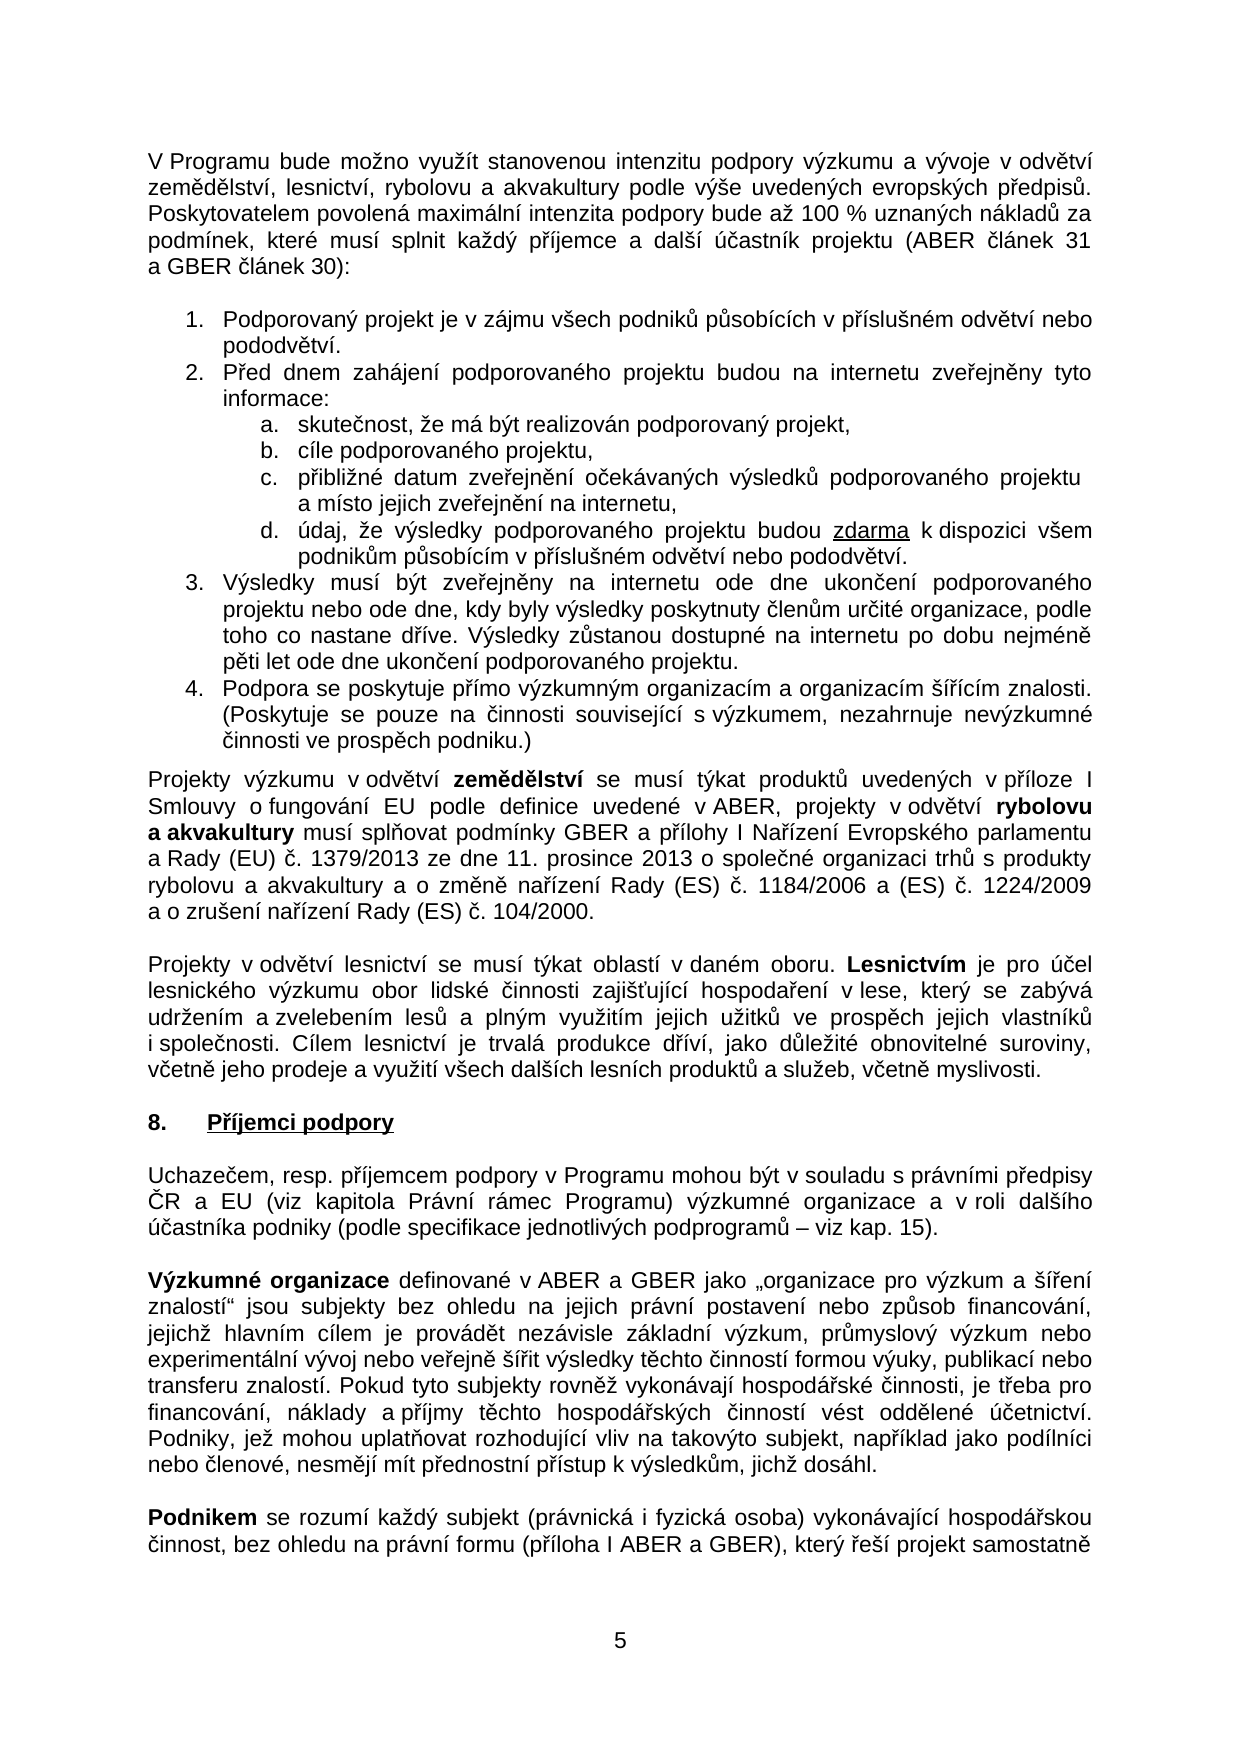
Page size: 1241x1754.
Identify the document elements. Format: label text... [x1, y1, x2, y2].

list Podporovaný projekt je v zájmu všech podniků působících v příslušném odvětví nebo pododvětví. [185, 306, 1093, 358]
text V Programu bude možno využít stanovenou intenzitu podpory výzkumu a vývoje v odvětví zemědělství, lesnictví, rybolovu a akvakultury podle výše uvedených evropských předpisů. Poskytovatelem povolená maximální intenzita podpory bude až 100 % uznaných nákladů za podmínek, které musí splnit každý příjemce a další účastník projektu (ABER článek 31 a GBER článek 30): [148, 148, 1093, 279]
list přibližné datum zveřejnění očekávaných výsledků podporovaného projektu a místo jejich zveřejnění na internetu, [260, 464, 1093, 517]
list skutečnost, že má být realizován podporovaný projekt, [260, 411, 1093, 437]
list údaj, že výsledky podporovaného projektu budou zdarma k dispozici všem podnikům působícím v příslušném odvětví nebo pododvětví. [260, 517, 1093, 569]
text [148, 1504, 1093, 1557]
list Výsledky musí být zveřejněny na internetu ode dne ukončení podporovaného projektu nebo ode dne, kdy byly výsledky poskytnuty členům určité organizace, podle toho co nastane dříve. Výsledky zůstanou dostupné na internetu po dobu nejméně pěti let ode dne ukončení podporovaného projektu. [185, 569, 1093, 675]
text Uchazečem, resp. příjemcem podpory v Programu mohou být v souladu s právními předpisy ČR a EU (viz kapitola Právní rámec Programu) výzkumné organizace a v roli dalšího účastníka podniky (podle specifikace jednotlivých podprogramů – viz kap. 15). [148, 1162, 1093, 1241]
list cíle podporovaného projektu, [260, 437, 1093, 464]
text Výzkumné organizace definované v ABER a GBER jako „organizace pro výzkum a šíření znalostí“ jsou subjekty bez ohledu na jejich právní postavení nebo způsob financování, jejichž hlavním cílem je provádět nezávisle základní výzkum, průmyslový výzkum nebo experimentální vývoj nebo veřejně šířit výsledky těchto činností formou výuky, publikací nebo transferu znalostí. Pokud tyto subjekty rovněž vykonávají hospodářské činnosti, je třeba pro financování, náklady a příjmy těchto hospodářských činností vést oddělené účetnictví. Podniky, jež mohou uplatňovat rozhodující vliv na takovýto subjekt, například jako podílníci nebo členové, nesmějí mít přednostní přístup k výsledkům, jichž dosáhl. [148, 1267, 1093, 1478]
text Projekty v odvětví lesnictví se musí týkat oblastí v daném oboru. Lesnictvím je pro účel lesnického výzkumu obor lidské činnosti zajišťující hospodaření v lese, který se zabývá udržením a zvelebením lesů a plným využitím jejich užitků ve prospěch jejich vlastníků i společnosti. Cílem lesnictví je trvalá produkce dříví, jako důležité obnovitelné suroviny, včetně jeho prodeje a využití všech dalších lesních produktů a služeb, včetně myslivosti. [148, 951, 1093, 1082]
list Podpora se poskytuje přímo výzkumným organizacím a organizacím šířícím znalosti. (Poskytuje se pouze na činnosti související s výzkumem, nezahrnuje nevýzkumné činnosti ve prospěch podniku.) [185, 675, 1093, 754]
list Příjemci podpory [148, 1109, 1093, 1135]
list Před dnem zahájení podporovaného projektu budou na internetu zveřejněny tyto informace: [185, 358, 1093, 411]
text Projekty výzkumu v odvětví zemědělství se musí týkat produktů uvedených v příloze I Smlouvy o fungování EU podle definice uvedené v ABER, projekty v odvětví rybolovu a akvakultury musí splňovat podmínky GBER a přílohy I Nařízení Evropského parlamentu a Rady (EU) č. 1379/2013 ze dne 11. prosince 2013 o společné organizaci trhů s produkty rybolovu a akvakultury a o změně nařízení Rady (ES) č. 1184/2006 a (ES) č. 1224/2009 a o zrušení nařízení Rady (ES) č. 104/2000. [148, 766, 1093, 924]
